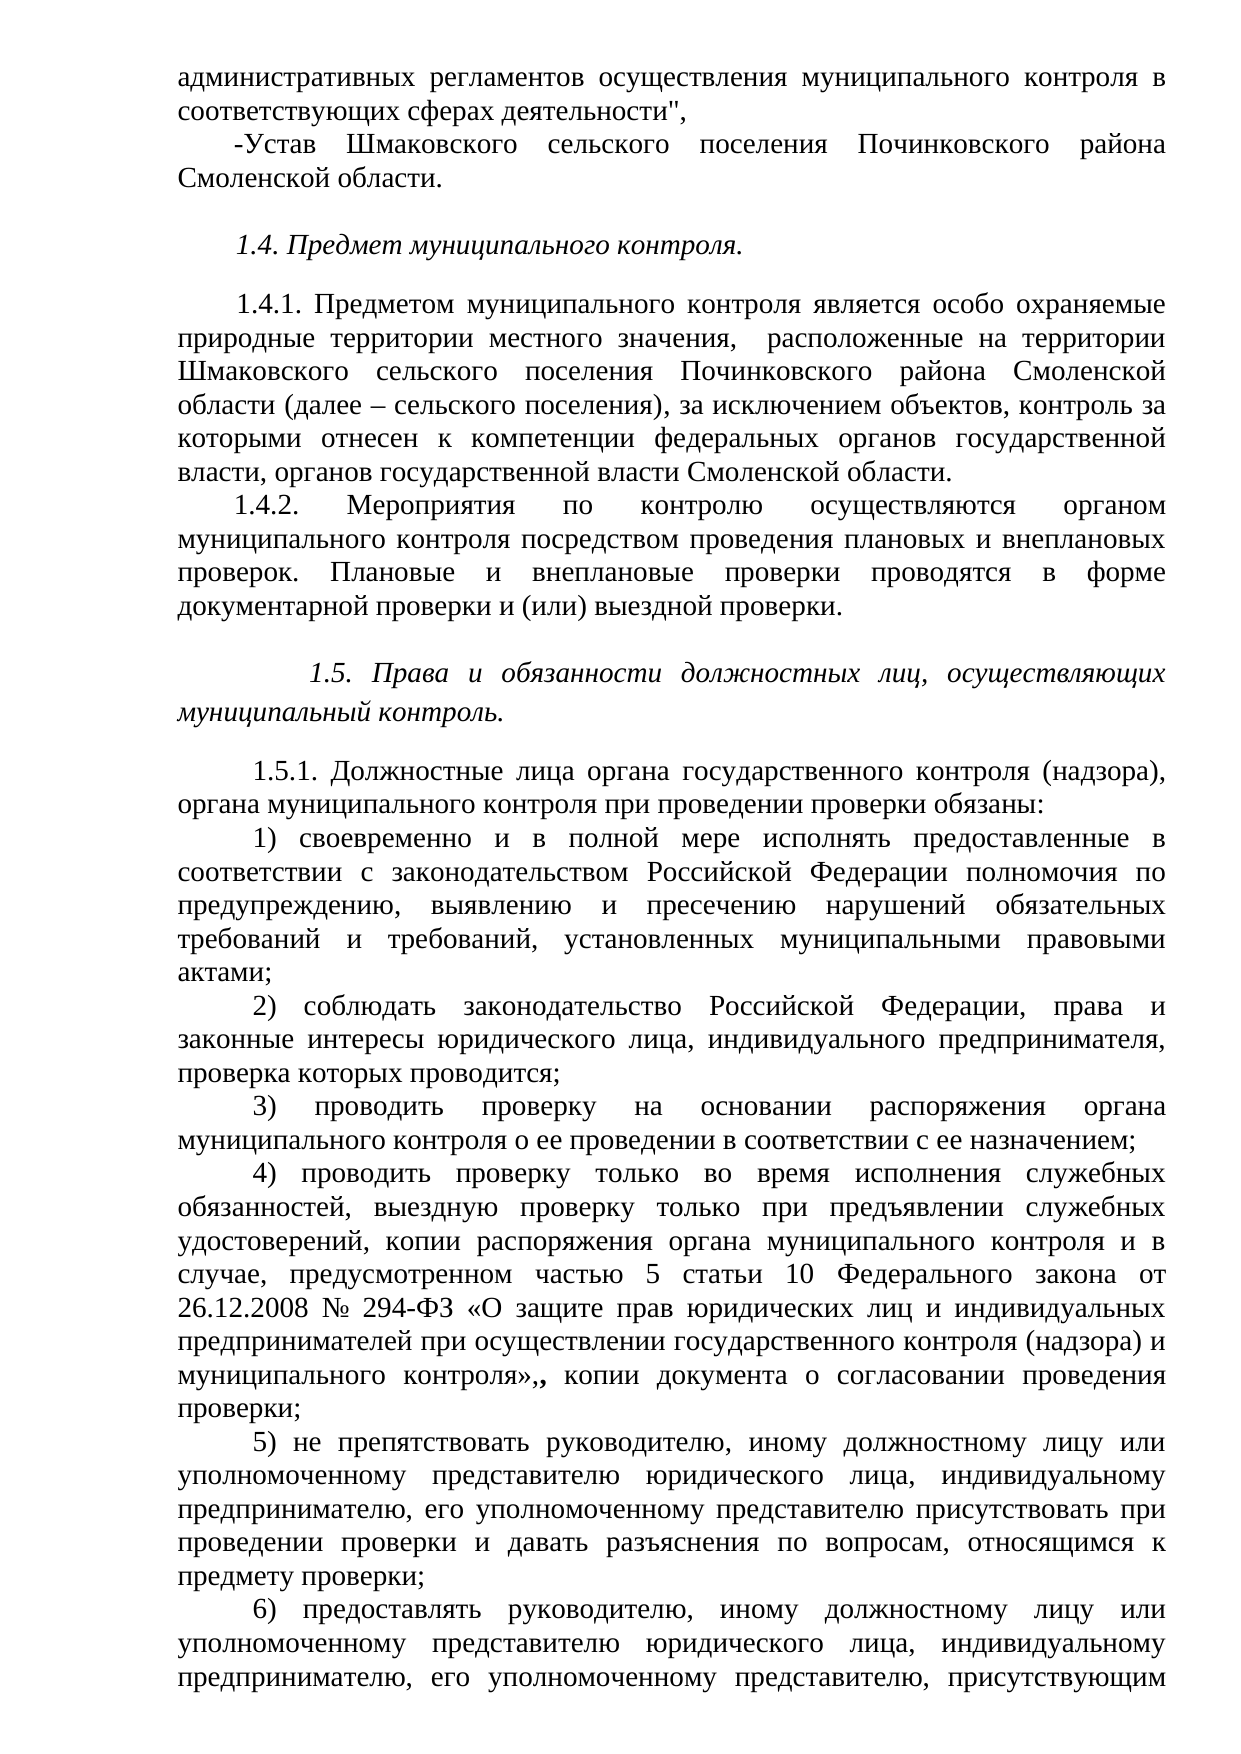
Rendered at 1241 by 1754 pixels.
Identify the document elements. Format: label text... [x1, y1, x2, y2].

text 1.5. Права и обязанности должностных лиц, осуществляющих муниципальный контроль. [177, 655, 1167, 727]
text 1.4.1. Предметом муниципального контроля является особо охраняемые природные территории местного значения, расположенные на территории Шмаковского сельского поселения Починковского района Смоленской области (далее – сельского поселения), за исключением объектов, контроль за которыми отнесен к компетенции федеральных органов государственной власти, органов государственной власти Смоленской области. [177, 286, 1167, 487]
text 5) не препятствовать руководителю, иному должностному лицу или уполномоченному представителю юридического лица, индивидуальному предпринимателю, его уполномоченному представителю присутствовать при проведении проверки и давать разъяснения по вопросам, относящимся к предмету проверки; [177, 1424, 1167, 1592]
text 1.4.2. Мероприятия по контролю осуществляются органом муниципального контроля посредством проведения плановых и внеплановых проверок. Плановые и внеплановые проверки проводятся в форме документарной проверки и (или) выездной проверки. [177, 487, 1167, 622]
text 1.4. Предмет муниципального контроля. [177, 227, 1167, 260]
text 1.5.1. Должностные лица органа государственного контроля (надзора), органа муниципального контроля при проведении проверки обязаны: [177, 753, 1167, 820]
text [177, 1592, 1167, 1692]
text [177, 59, 1167, 126]
text -Устав Шмаковского сельского поселения Починковского района Смоленской области. [177, 126, 1167, 193]
text 2) соблюдать законодательство Российской Федерации, права и законные интересы юридического лица, индивидуального предпринимателя, проверка которых проводится; [177, 988, 1167, 1088]
text 3) проводить проверку на основании распоряжения органа муниципального контроля о ее проведении в соответствии с ее назначением; [177, 1088, 1167, 1156]
text 1) своевременно и в полной мере исполнять предоставленные в соответствии с законодательством Российской Федерации полномочия по предупреждению, выявлению и пресечению нарушений обязательных требований и требований, установленных муниципальными правовыми актами; [177, 820, 1167, 988]
text 4) проводить проверку только во время исполнения служебных обязанностей, выездную проверку только при предъявлении служебных удостоверений, копии распоряжения органа муниципального контроля и в случае, предусмотренном частью 5 статьи 10 Федерального закона от 26.12.2008 № 294-ФЗ «О защите прав юридических лиц и индивидуальных предпринимателей при осуществлении государственного контроля (надзора) и муниципального контроля»,, копии документа о согласовании проведения проверки; [177, 1156, 1167, 1424]
